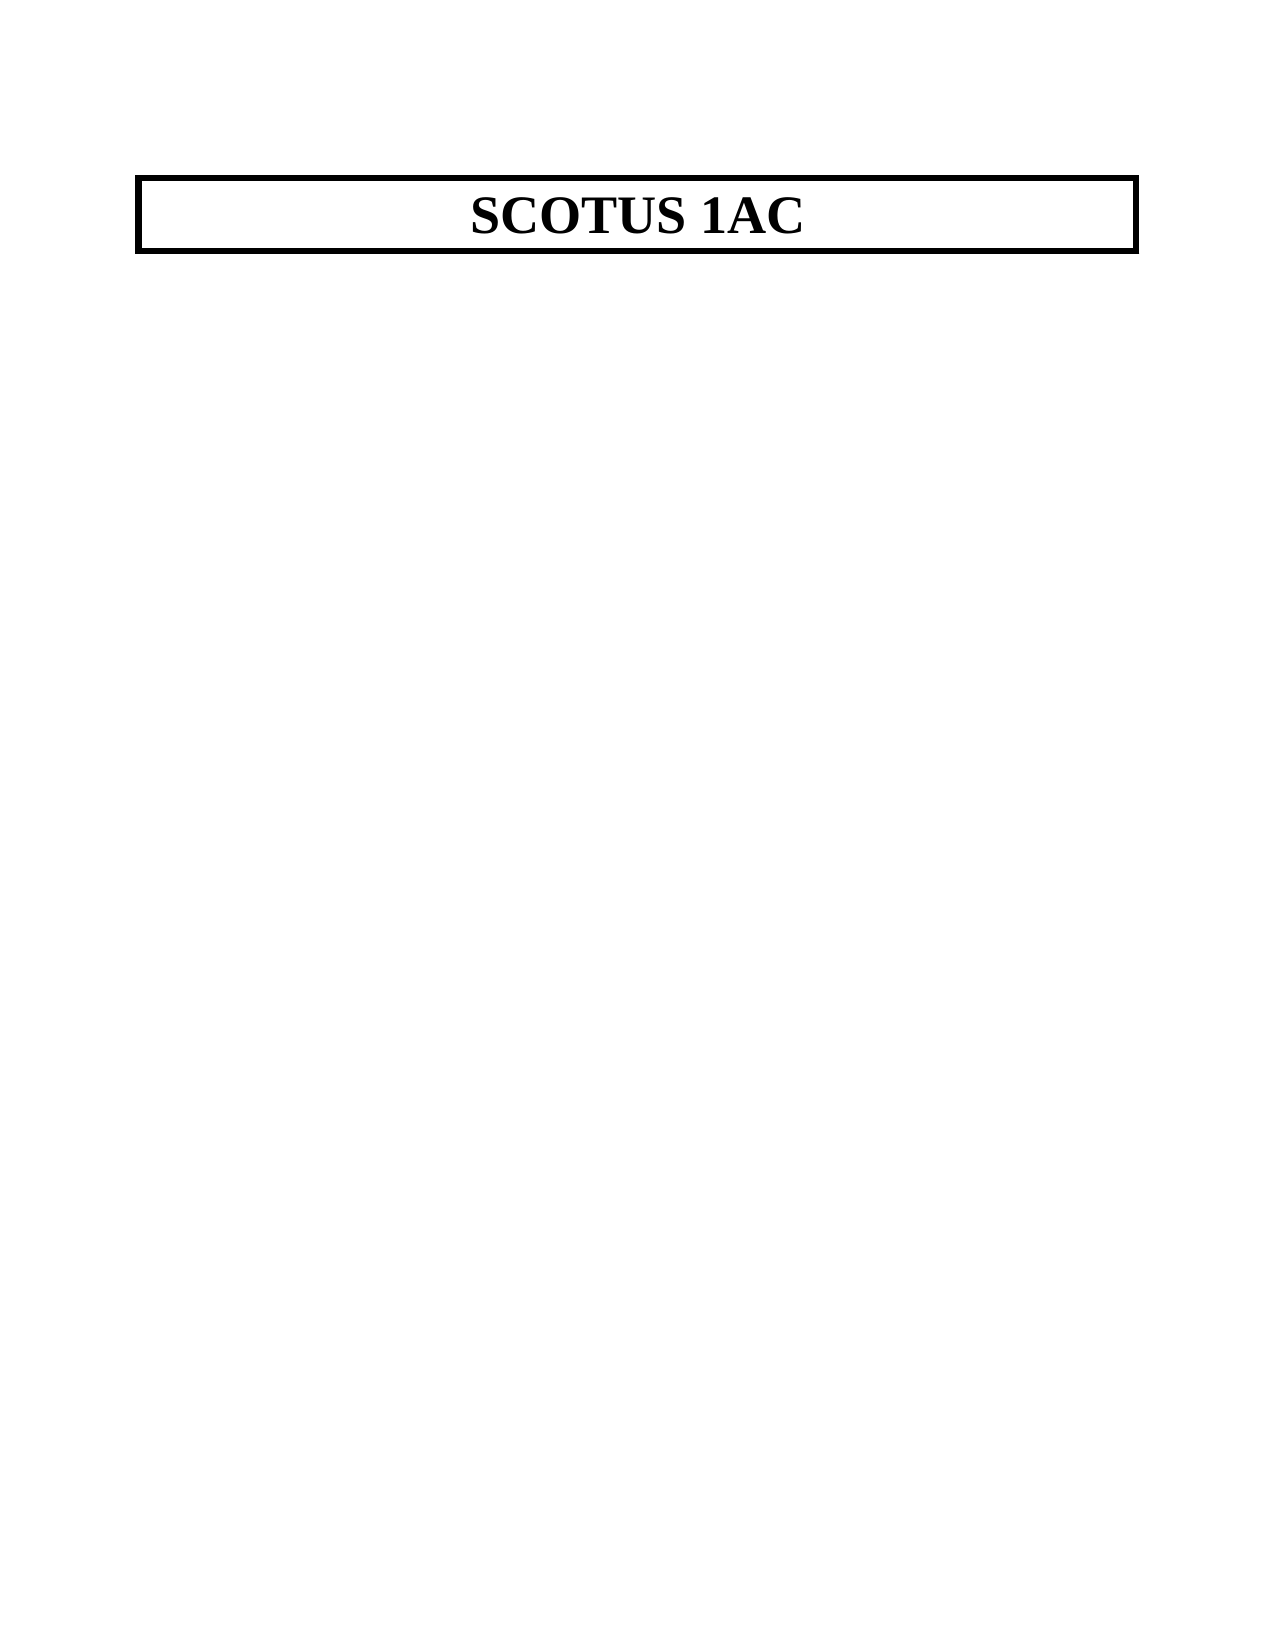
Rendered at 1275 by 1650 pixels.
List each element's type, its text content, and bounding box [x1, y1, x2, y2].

subtitle SCOTUS 1AC [142, 181, 1133, 248]
